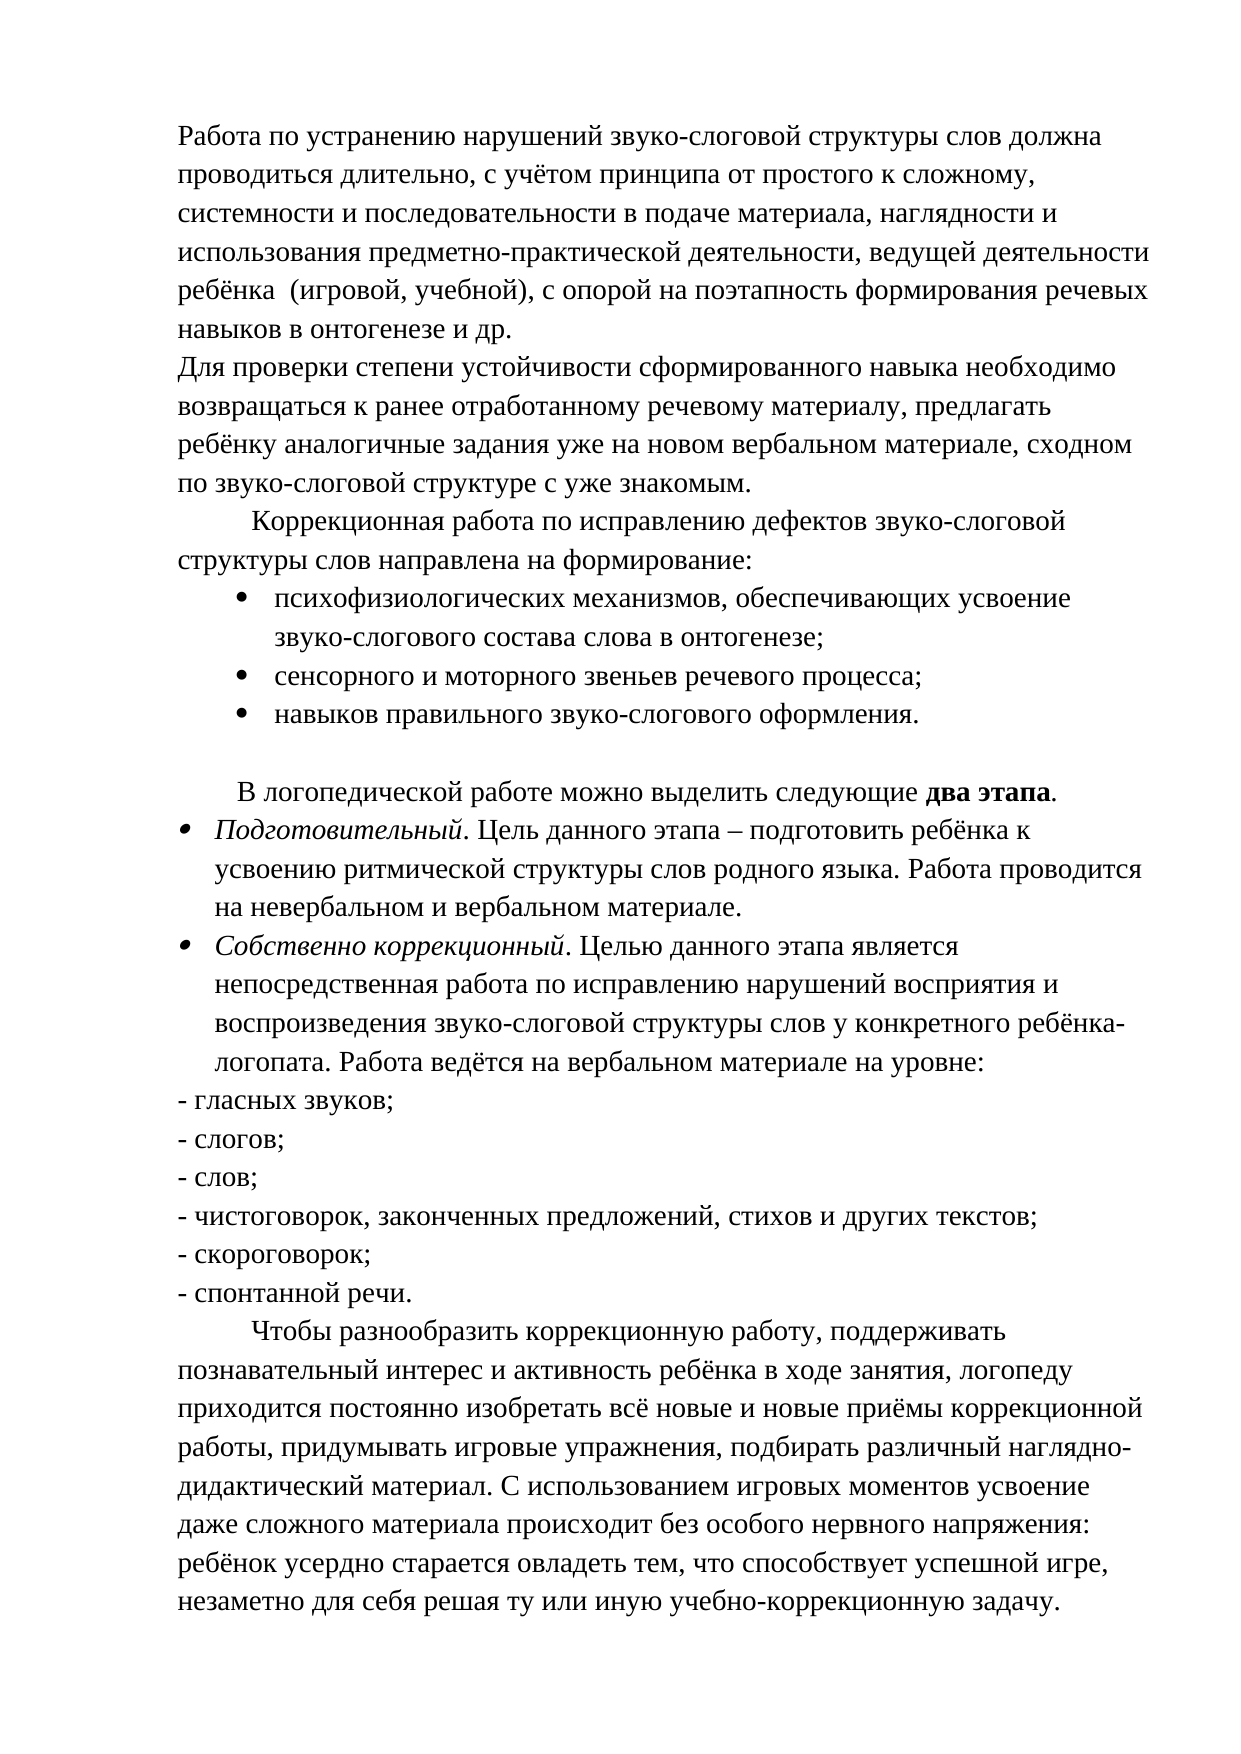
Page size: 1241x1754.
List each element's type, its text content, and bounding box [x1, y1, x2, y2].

text Чтобы разнообразить коррекционную работу, поддерживать познавательный интерес и активность ребёнка в ходе занятия, логопеду приходится постоянно изобретать всё новые и новые приёмы коррекционной работы, придумывать игровые упражнения, подбирать различный наглядно-дидактический материал. С использованием игровых моментов усвоение даже сложного материала происходит без особого нервного напряжения: ребёнок усердно старается овладеть тем, что способствует успешной игре, незаметно для себя решая ту или иную учебно-коррекционную задачу. [177, 1313, 1152, 1617]
text Для проверки степени устойчивости сформированного навыка необходимо возвращаться к ранее отработанному речевому материалу, предлагать ребёнку аналогичные задания уже на новом вербальном материале, сходном по звуко-слоговой структуре с уже знакомым. [177, 349, 1152, 498]
list навыков правильного звуко-слогового оформления. [237, 696, 1152, 730]
list сенсорного и моторного звеньев речевого процесса; [237, 658, 1152, 691]
list Подготовительный. Цель данного этапа – подготовить ребёнка к усвоению ритмической структуры слов родного языка. Работа проводится на невербальном и вербальном материале. [177, 812, 1152, 923]
text - слов; [177, 1159, 1152, 1193]
text Коррекционная работа по исправлению дефектов звуко-слоговой структуры слов направлена на формирование: [177, 503, 1152, 576]
text В логопедической работе можно выделить следующие два этапа. [237, 774, 1152, 807]
list психофизиологических механизмов, обеспечивающих усвоение звуко-слогового состава слова в онтогенезе; [237, 581, 1152, 653]
text - спонтанной речи. [177, 1275, 1152, 1308]
list Собственно коррекционный. Целью данного этапа является непосредственная работа по исправлению нарушений восприятия и воспроизведения звуко-слоговой структуры слов у конкретного ребёнка-логопата. Работа ведётся на вербальном материале на уровне: [177, 928, 1152, 1077]
text - гласных звуков; [177, 1082, 1152, 1116]
text - скороговорок; [177, 1236, 1152, 1270]
text - чистоговорок, законченных предложений, стихов и других текстов; [177, 1198, 1152, 1231]
text Работа по устранению нарушений звуко-слоговой структуры слов должна проводиться длительно, с учётом принципа от простого к сложному, системности и последовательности в подаче материала, наглядности и использования предметно-практической деятельности, ведущей деятельности ребёнка (игровой, учебной), с опорой на поэтапность формирования речевых навыков в онтогенезе и др. [177, 118, 1152, 344]
text - слогов; [177, 1121, 1152, 1154]
